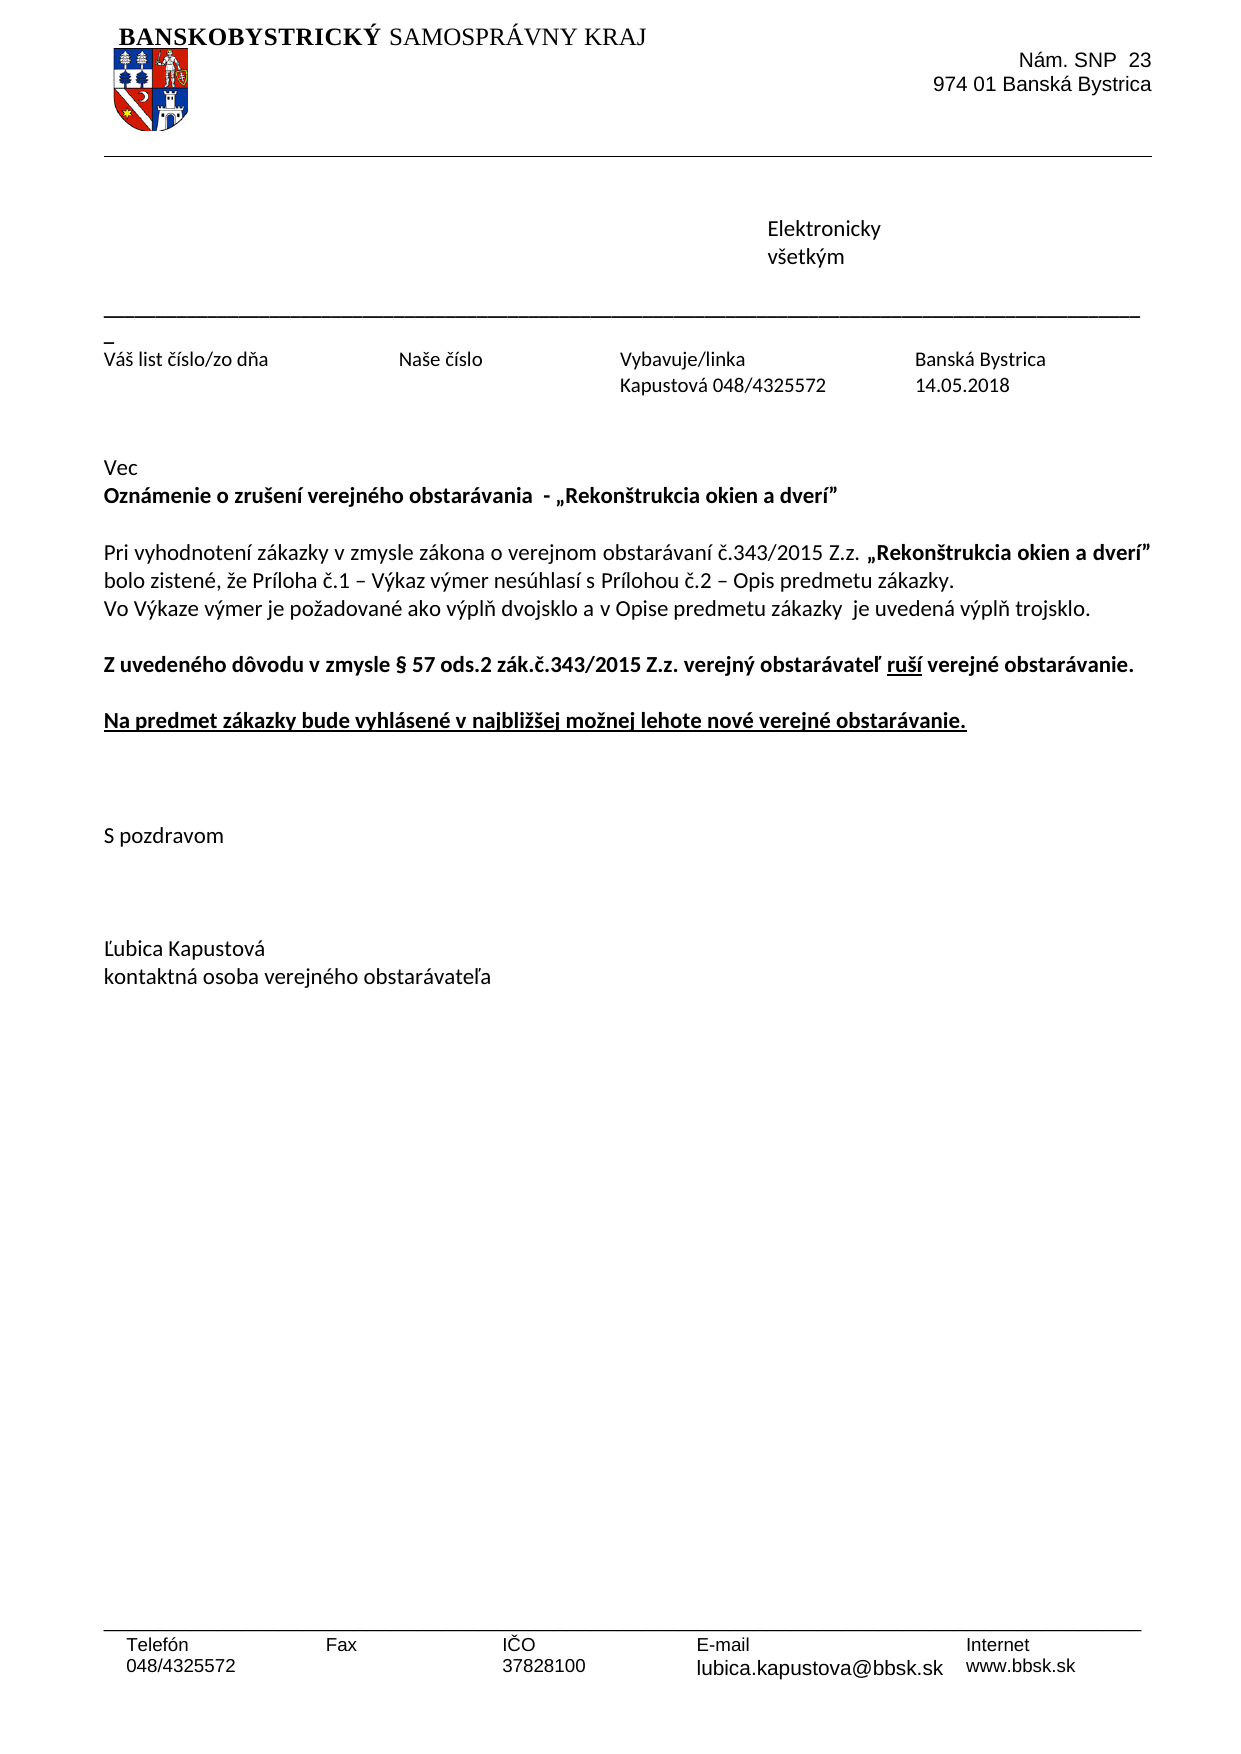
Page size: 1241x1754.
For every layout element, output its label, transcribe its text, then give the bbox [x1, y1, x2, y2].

text _____________________________________________________________________________________________________ [103, 296, 1152, 346]
text Na predmet zákazky bude vyhlásené v najbližšej možnej lehote nové verejné obstarávanie. [103, 706, 1152, 734]
text Vec [103, 453, 1152, 481]
text Pri vyhodnotení zákazky v zmysle zákona o verejnom obstarávaní č.343/2015 Z.z. „Rekonštrukcia okien a dverí” bolo zistené, že Príloha č.1 – Výkaz výmer nesúhlasí s Prílohou č.2 – Opis predmetu zákazky. [103, 538, 1152, 594]
text Váš list číslo/zo dňa Naše číslo Vybavuje/linka Banská Bystrica [103, 346, 1152, 372]
text Vo Výkaze výmer je požadované ako výplň dvojsklo a v Opise predmetu zákazky je uvedená výplň trojsklo. [103, 594, 1152, 622]
text Z uvedeného dôvodu v zmysle § 57 ods.2 zák.č.343/2015 Z.z. verejný obstarávateľ ruší verejné obstarávanie. [103, 650, 1152, 678]
text Ľubica Kapustová kontaktná osoba verejného obstarávateľa [103, 934, 1152, 990]
text všetkým [767, 242, 1152, 270]
text S pozdravom [103, 822, 1152, 878]
text Kapustová 048/4325572 14.05.2018 [546, 372, 1152, 397]
picture [112, 48, 188, 130]
text Elektronicky [693, 214, 1152, 242]
text Oznámenie o zrušení verejného obstarávania - „Rekonštrukcia okien a dverí” [103, 481, 1152, 509]
